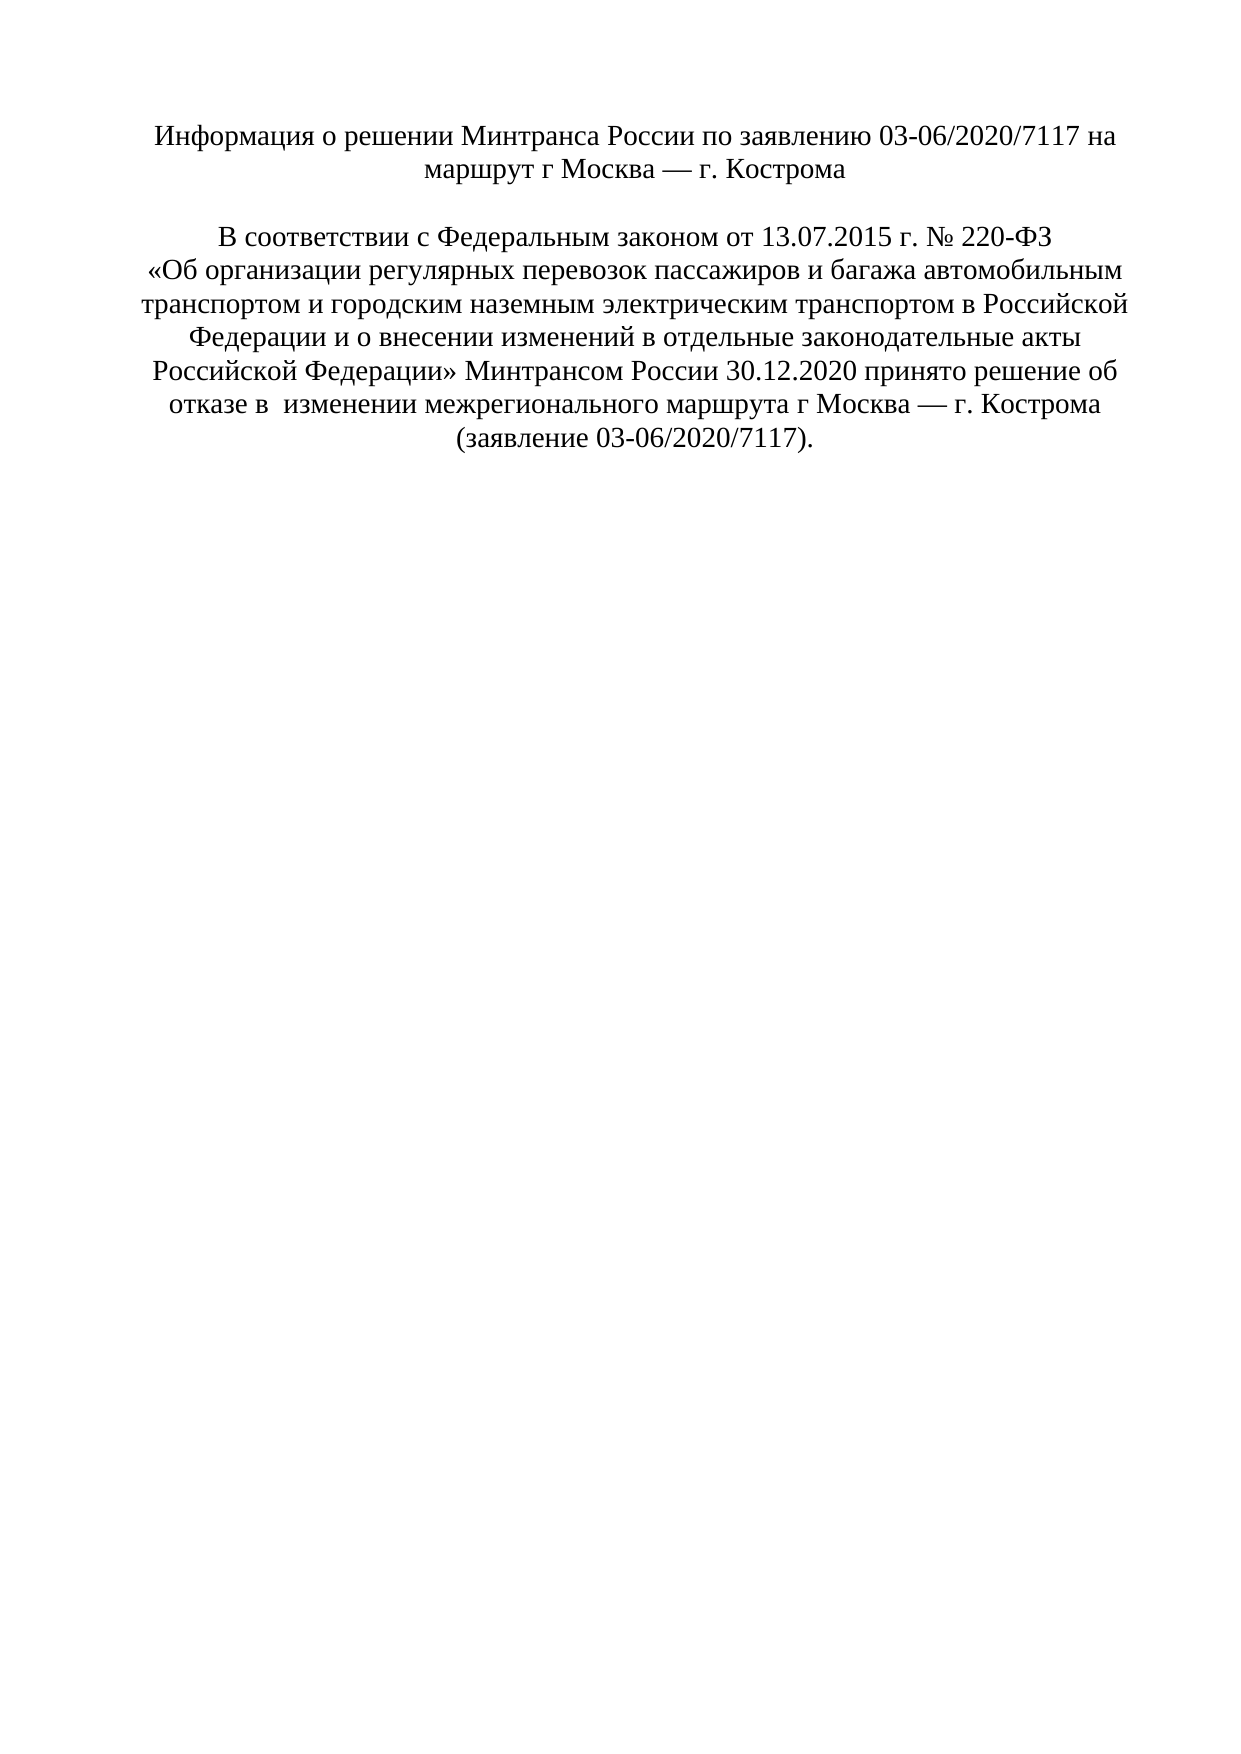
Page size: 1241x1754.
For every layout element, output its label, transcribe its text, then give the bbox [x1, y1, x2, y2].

text В соответствии с Федеральным законом от 13.07.2015 г. № 220-ФЗ «Об организации регулярных перевозок пассажиров и багажа автомобильным транспортом и городским наземным электрическим транспортом в Российской Федерации и о внесении изменений в отдельные законодательные акты Российской Федерации» Минтрансом России 30.12.2020 принято решение об отказе в изменении межрегионального маршрута г Москва — г. Кострома (заявление 03-06/2020/7117). [118, 219, 1152, 453]
text Информация о решении Минтранса России по заявлению 03-06/2020/7117 на маршрут г Москва — г. Кострома [118, 118, 1152, 185]
